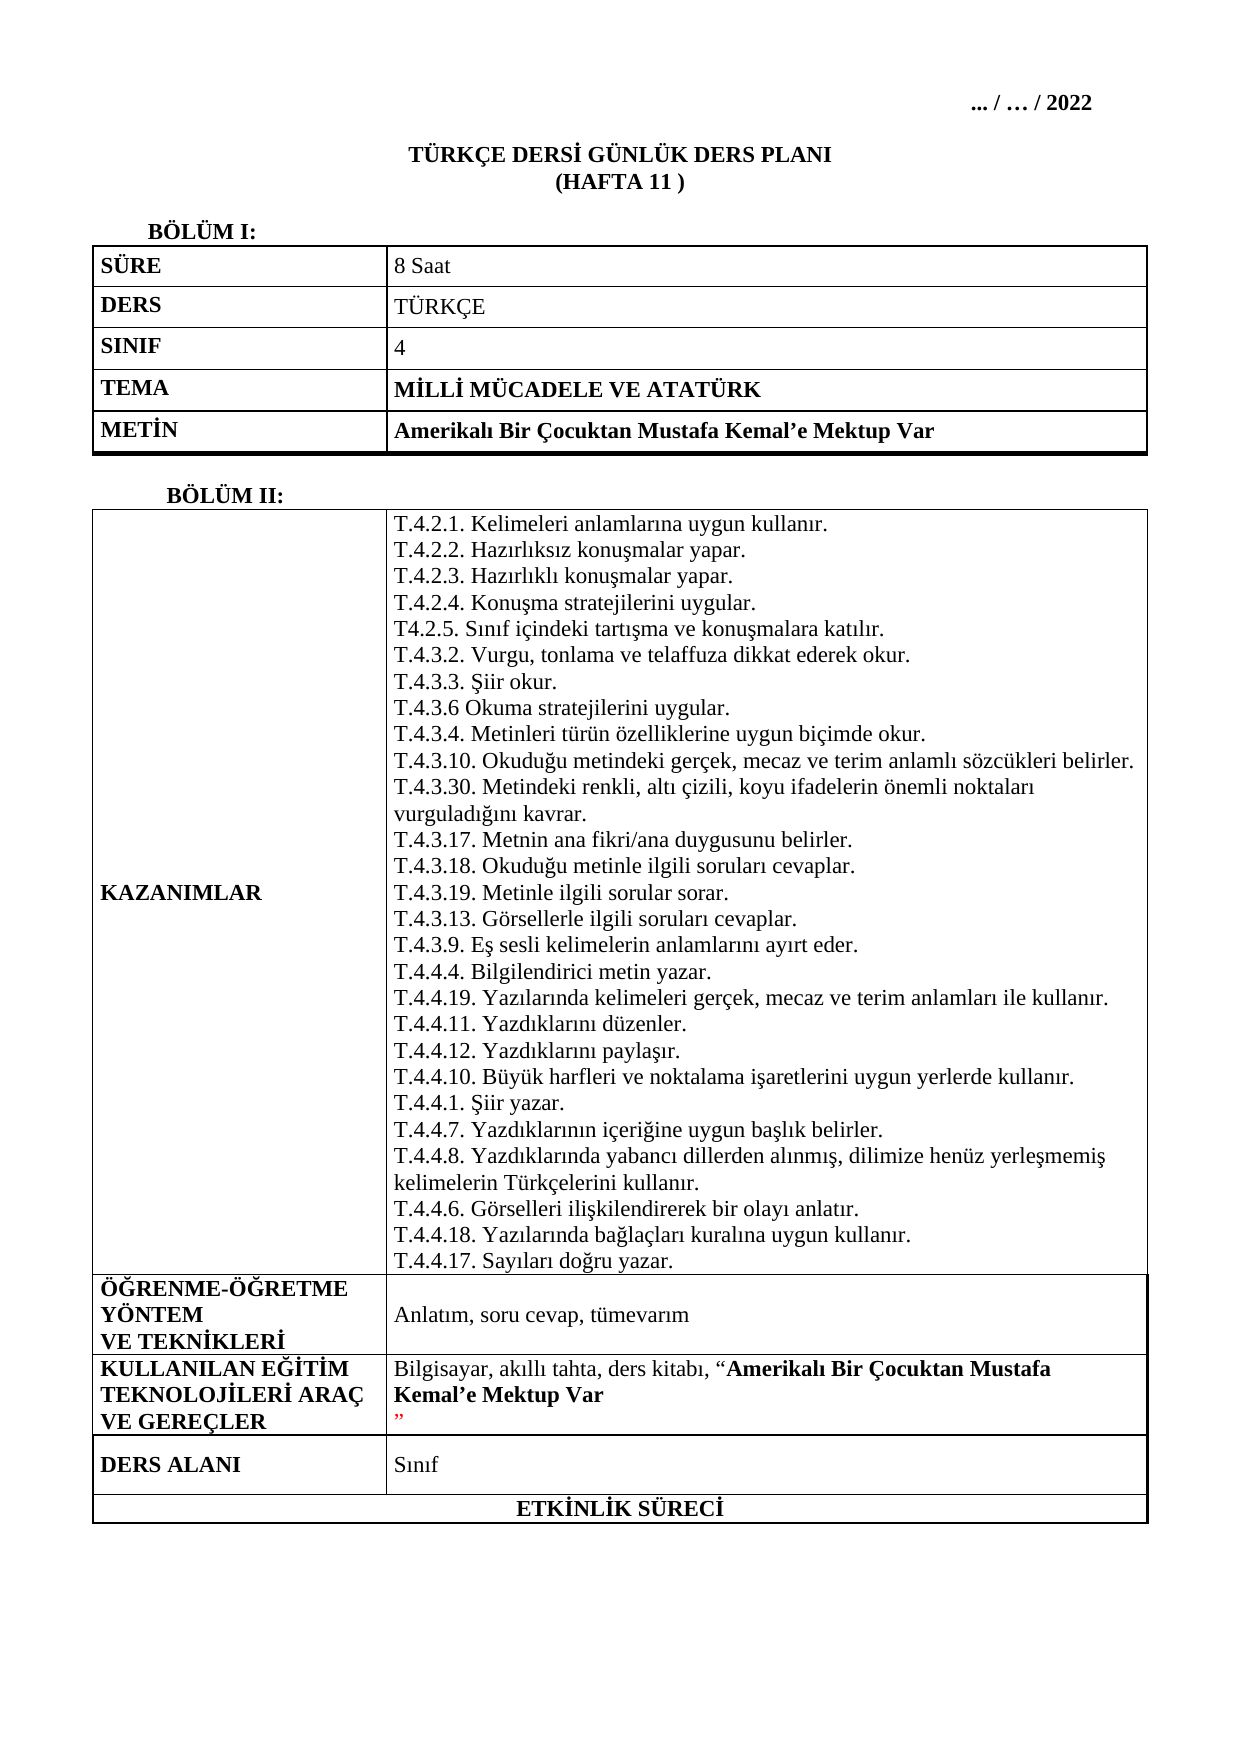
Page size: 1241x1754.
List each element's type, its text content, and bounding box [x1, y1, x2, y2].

table_cell KULLANILAN EĞİTİM TEKNOLOJİLERİ ARAÇ VE GEREÇLER [93, 1355, 386, 1434]
table_cell ETKİNLİK SÜRECİ [94, 1495, 1146, 1522]
table_cell Bilgisayar, akıllı tahta, ders kitabı, “Amerikalı Bir Çocuktan Mustafa Kemal’e Mektup Var ” [387, 1355, 1146, 1434]
text ... / … / 2022 [148, 89, 1092, 115]
table_cell 4 [388, 328, 1146, 368]
table_cell SINIF [94, 328, 386, 368]
text BÖLÜM I: [148, 218, 1092, 244]
table_header 8 Saat [388, 247, 1146, 286]
table_cell METİN [94, 412, 386, 451]
table_header KAZANIMLAR [93, 510, 386, 1274]
table_cell TÜRKÇE [388, 287, 1146, 327]
table_cell DERS ALANI [94, 1436, 386, 1494]
table_cell ÖĞRENME-ÖĞRETME YÖNTEM VE TEKNİKLERİ [93, 1275, 386, 1354]
table_cell Sınıf [387, 1436, 1146, 1494]
table_cell TEMA [94, 370, 386, 410]
text (HAFTA 11 ) [148, 168, 1092, 194]
table_header T.4.2.1. Kelimeleri anlamlarına uygun kullanır. T.4.2.2. Hazırlıksız konuşmalar yapar. T.4.2.3. Hazırlıklı konuşmalar yapar. T.4.2.4. Konuşma stratejilerini uygular. T4.2.5. Sınıf içindeki tartışma ve konuşmalara katılır. T.4.3.2. Vurgu, tonlama ve telaffuza dikkat ederek okur. T.4.3.3. Şiir okur. T.4.3.6 Okuma stratejilerini uygular. T.4.3.4. Metinleri türün özelliklerine uygun biçimde okur. T.4.3.10. Okuduğu metindeki gerçek, mecaz ve terim anlamlı sözcükleri belirler. T.4.3.30. Metindeki renkli, altı çizili, koyu ifadelerin önemli noktaları vurguladığını kavrar. T.4.3.17. Metnin ana fikri/ana duygusunu belirler. T.4.3.18. Okuduğu metinle ilgili soruları cevaplar. T.4.3.19. Metinle ilgili sorular sorar. T.4.3.13. Görsellerle ilgili soruları cevaplar. T.4.3.9. Eş sesli kelimelerin anlamlarını ayırt eder. T.4.4.4. Bilgilendirici metin yazar. T.4.4.19. Yazılarında kelimeleri gerçek, mecaz ve terim anlamları ile kullanır. T.4.4.11. Yazdıklarını düzenler. T.4.4.12. Yazdıklarını paylaşır. T.4.4.10. Büyük harfleri ve noktalama işaretlerini uygun yerlerde kullanır. T.4.4.1. Şiir yazar. T.4.4.7. Yazdıklarının içeriğine uygun başlık belirler. T.4.4.8. Yazdıklarında yabancı dillerden alınmış, dilimize henüz yerleşmemiş kelimelerin Türkçelerini kullanır. T.4.4.6. Görselleri ilişkilendirerek bir olayı anlatır. T.4.4.18. Yazılarında bağlaçları kuralına uygun kullanır. T.4.4.17. Sayıları doğru yazar. [387, 510, 1147, 1274]
table_cell DERS [94, 287, 386, 327]
text TÜRKÇE DERSİ GÜNLÜK DERS PLANI [148, 141, 1092, 168]
text BÖLÜM II: [148, 482, 1092, 509]
table_cell MİLLİ MÜCADELE VE ATATÜRK [388, 370, 1146, 410]
table_cell Anlatım, soru cevap, tümevarım [387, 1275, 1146, 1354]
table_header SÜRE [94, 247, 386, 286]
table_cell Amerikalı Bir Çocuktan Mustafa Kemal’e Mektup Var [388, 412, 1146, 451]
